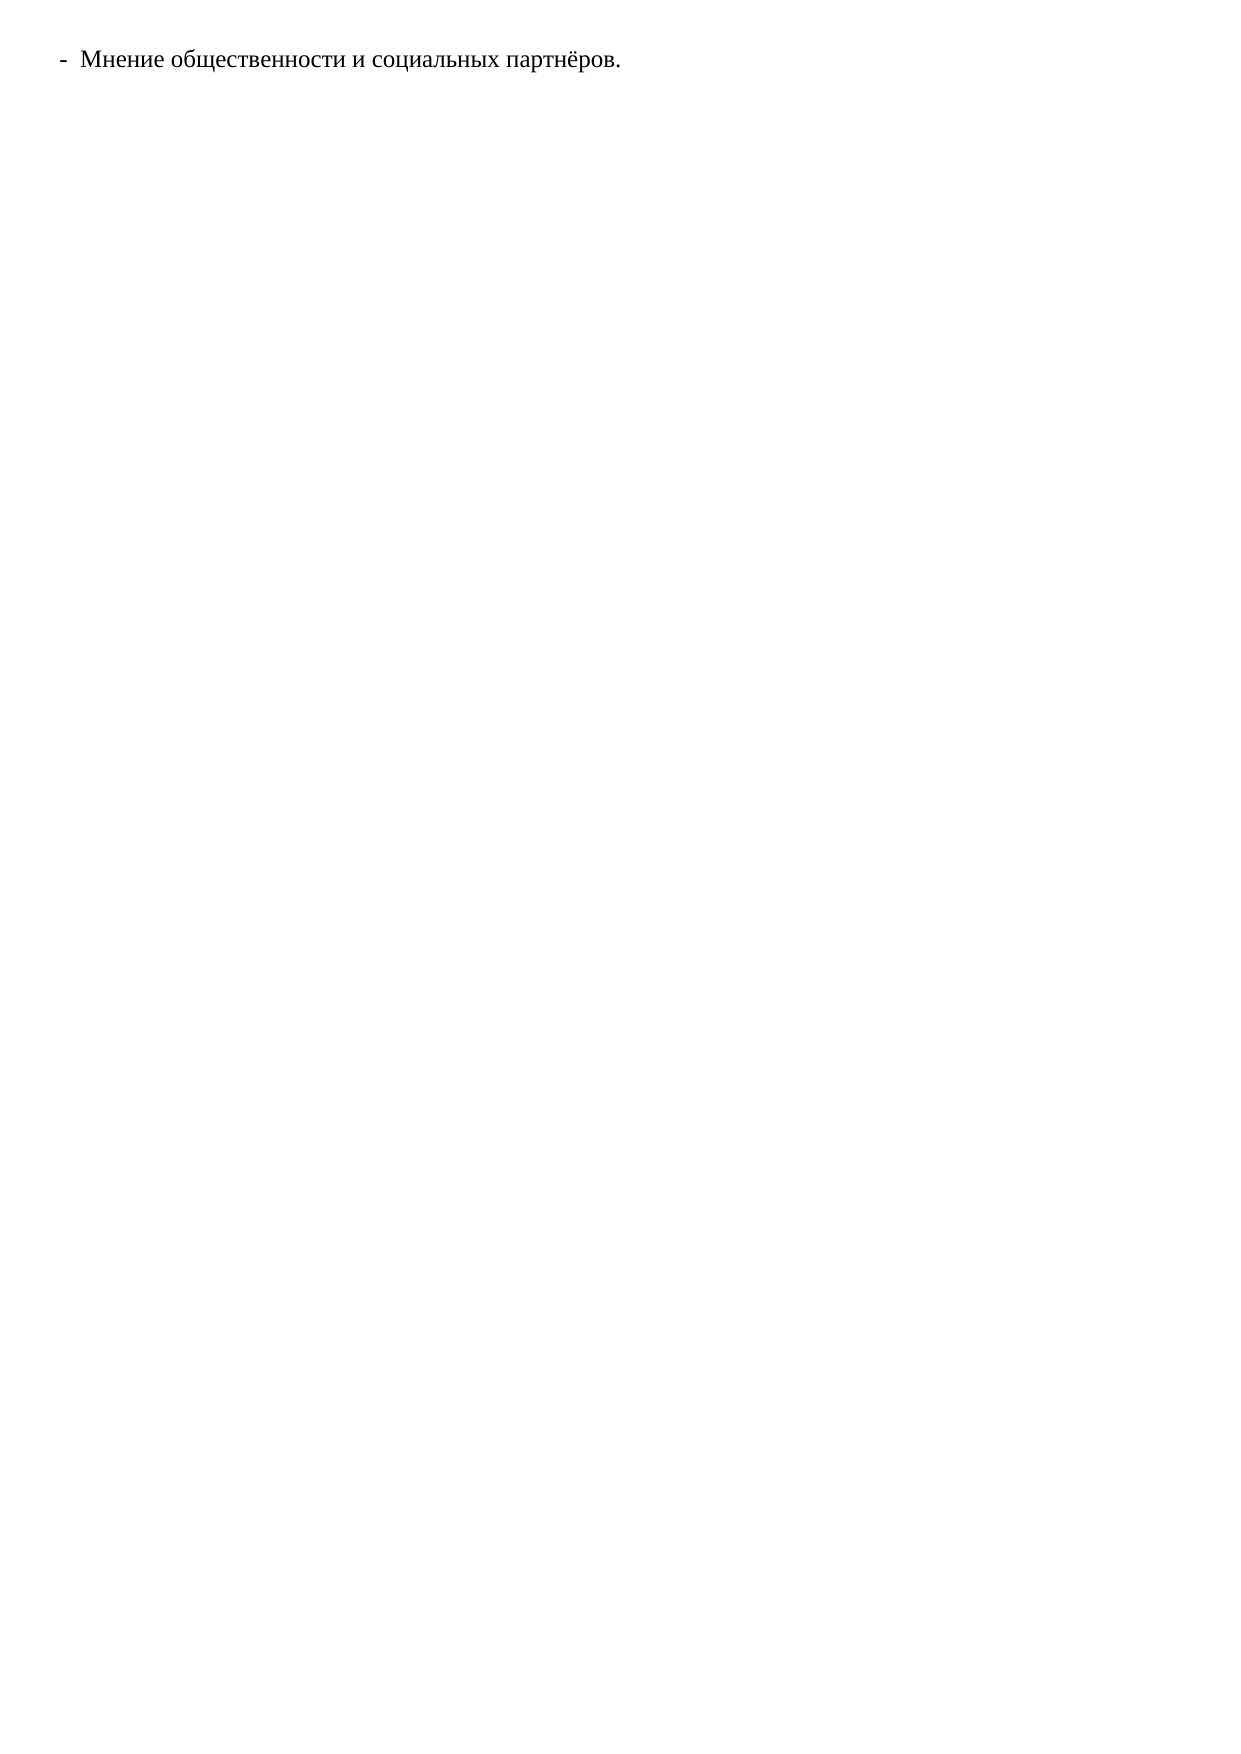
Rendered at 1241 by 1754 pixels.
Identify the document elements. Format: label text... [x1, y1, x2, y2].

text - Мнение общественности и социальных партнёров. [59, 44, 1152, 73]
